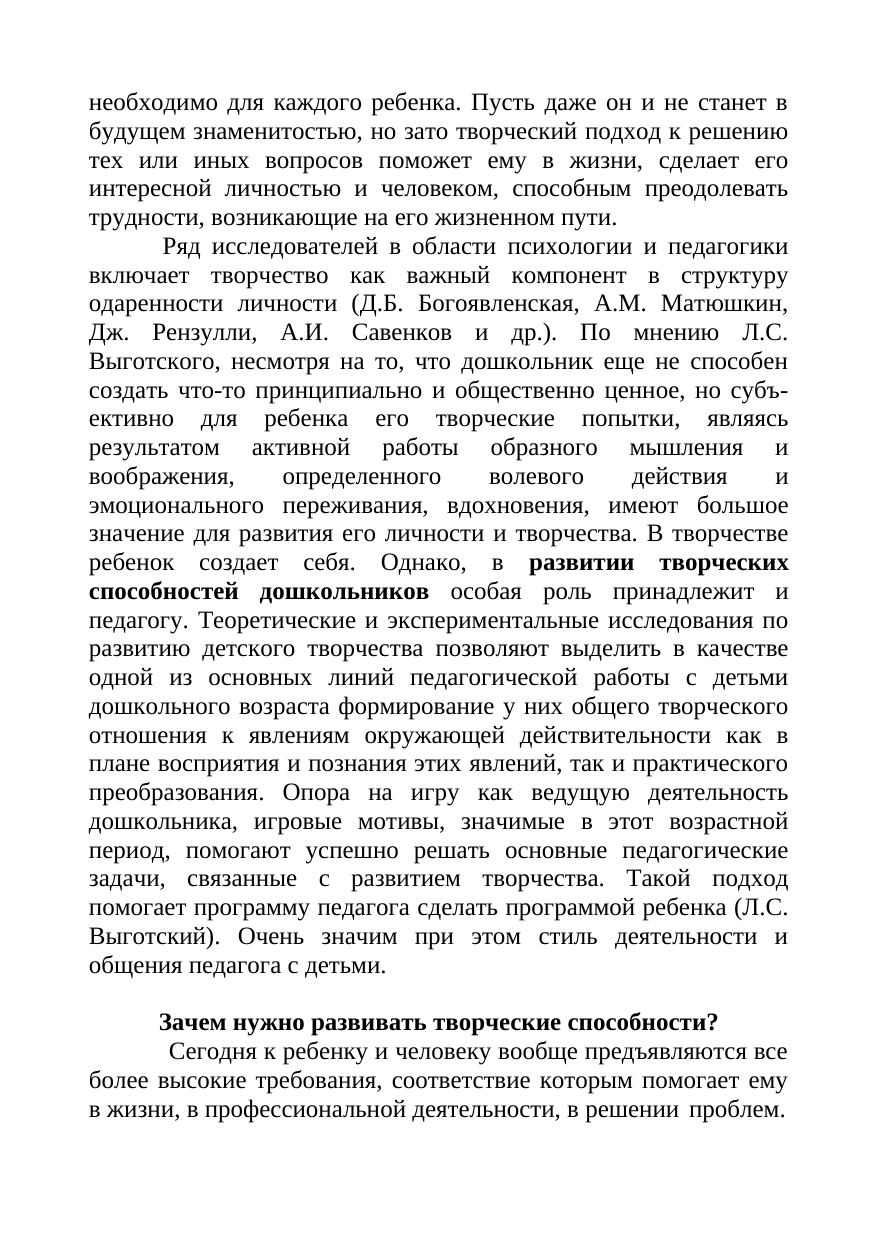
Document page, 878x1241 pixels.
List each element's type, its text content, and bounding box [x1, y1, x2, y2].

text Ряд исследователей в области психологии и педагогики включает творчество как важный компонент в структуру одаренности личности (Д.Б. Богоявленская, A.M. Матюшкин, Дж. Рензулли, А.И. Савенков и др.). По мнению Л.С. Выготского, несмотря на то, что дошкольник еще не способен создать что-то принципиально и общественно ценное, но субъ- ективно для ребенка его творческие попытки, являясь результатом активной работы образного мышления и воображения, определенного волевого действия и эмоционального переживания, вдохновения, имеют большое значение для развития его личности и творчества. В творчестве ребенок создает себя. Однако, в развитии творческих способностей дошкольников особая роль принадлежит и педагогу. Теоретические и экспериментальные исследования по развитию детского творчества позволяют выделить в качестве одной из основных линий педагогической работы с детьми дошкольного возраста формирование у них общего творческого отношения к явлениям окружающей действительности как в плане восприятия и познания этих явлений, так и практического преобразования. Опора на игру как ведущую деятельность дошкольника, игровые мотивы, значимые в этот возрастной период, помогают успешно решать основные педагогические задачи, связанные с развитием творчества. Такой подход помогает программу педагога сделать программой ребенка (Л.С. Выготский). Очень значим при этом стиль деятельности и общения педагога с детьми. [89, 231, 789, 978]
subtitle Зачем нужно развивать творческие способности? [158, 1008, 808, 1036]
text необходимо для каждого ребенка. Пусть даже он и не станет в будущем знаменитостью, но зато творческий подход к решению тех или иных вопросов поможет ему в жизни, сделает его интересной личностью и человеком, способным преодолевать трудности, возникающие на его жизненном пути. [89, 87, 789, 231]
text Сегодня к ребенку и человеку вообще предъявляются все более высокие требования, соответствие которым помогает ему в жизни, в профессиональной деятельности, в решении проблем. [89, 1036, 788, 1122]
